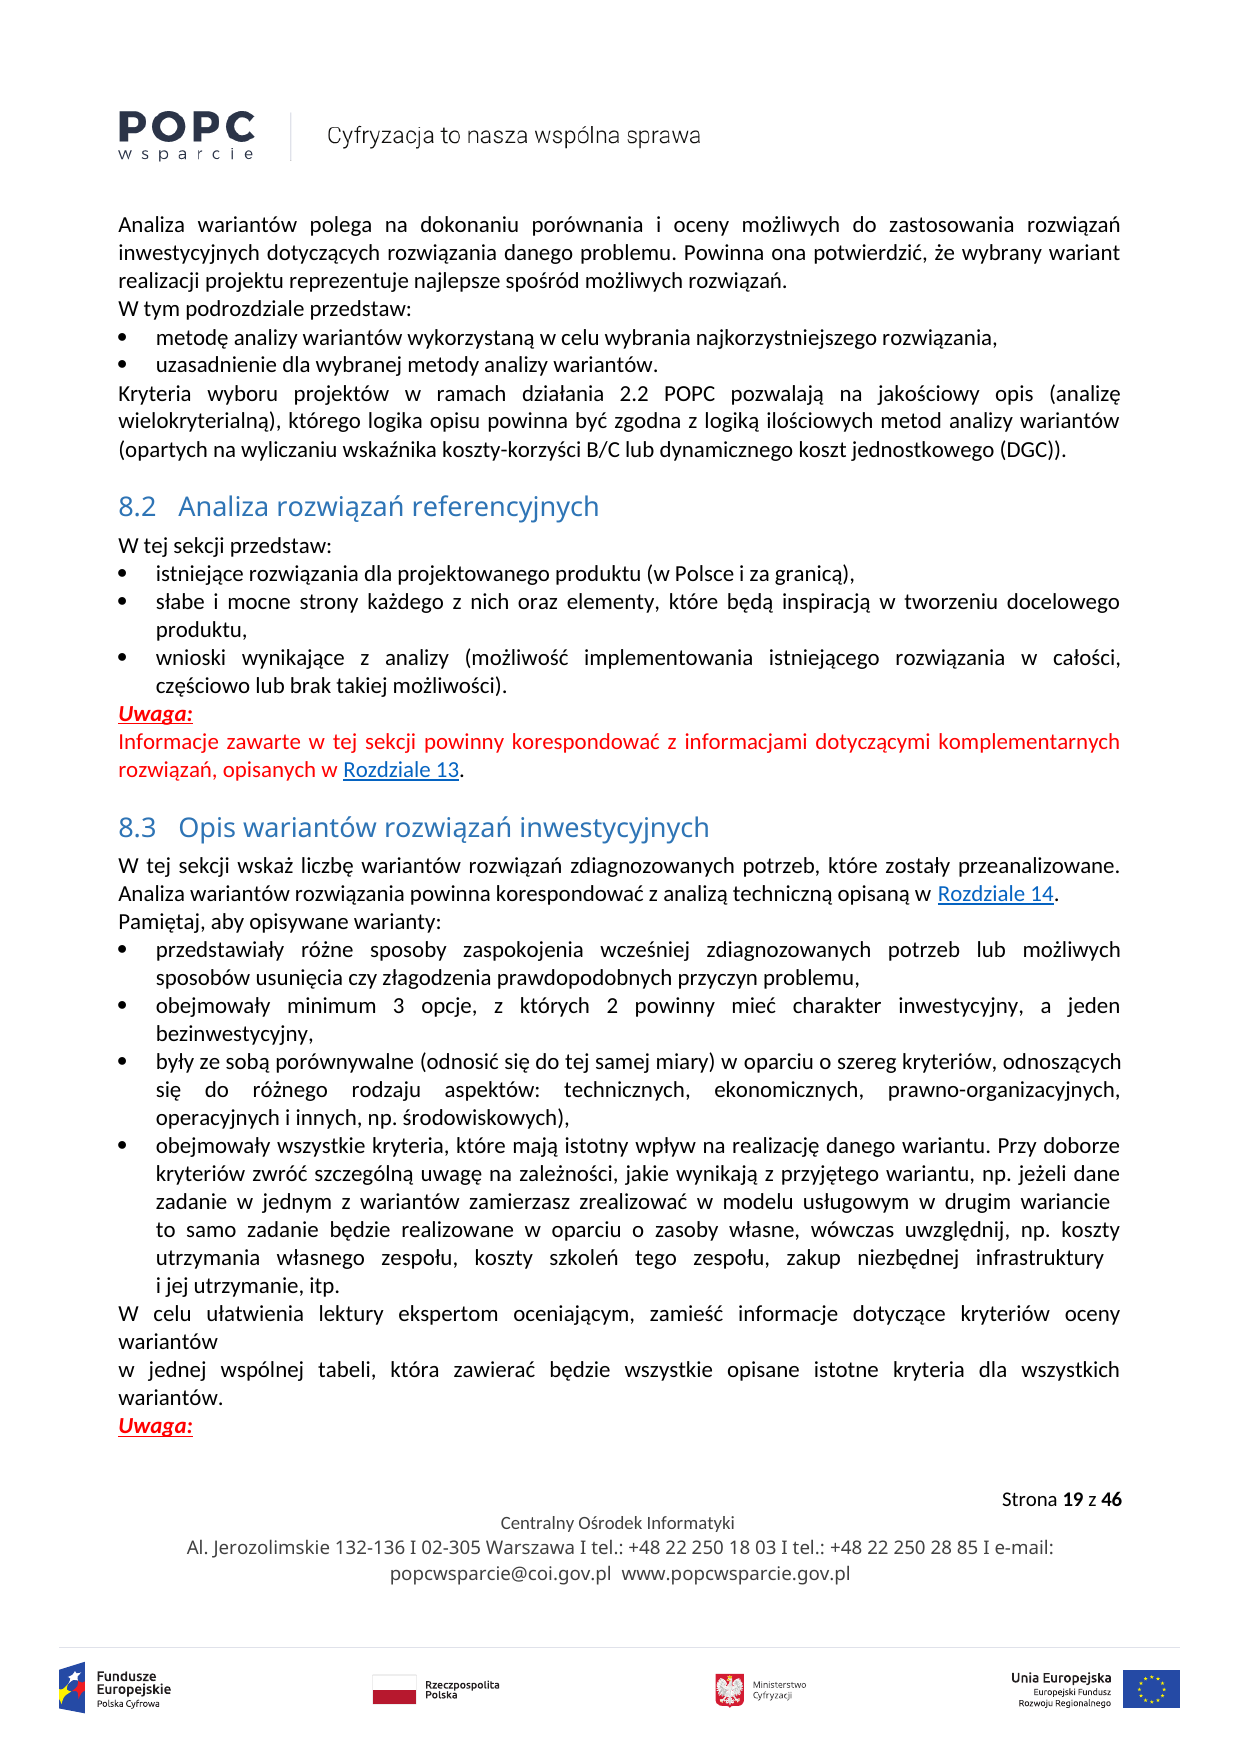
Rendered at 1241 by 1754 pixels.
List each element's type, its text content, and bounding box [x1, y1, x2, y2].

text W tej sekcji wskaż liczbę wariantów rozwiązań zdiagnozowanych potrzeb, które zostały przeanalizowane. Analiza wariantów rozwiązania powinna korespondować z analizą techniczną opisaną w Rozdziale 14. [118, 851, 1122, 907]
text W tej sekcji przedstaw: [118, 531, 1122, 559]
list były ze sobą porównywalne (odnosić się do tej samej miary) w oparciu o szereg kryteriów, odnoszących się do różnego rodzaju aspektów: technicznych, ekonomicznych, prawno-organizacyjnych, operacyjnych i innych, np. środowiskowych), [118, 1047, 1122, 1131]
list metodę analizy wariantów wykorzystaną w celu wybrania najkorzystniejszego rozwiązania, [118, 323, 1122, 351]
list obejmowały minimum 3 opcje, z których 2 powinny mieć charakter inwestycyjny, a jeden bezinwestycyjny, [118, 991, 1122, 1047]
text W celu ułatwienia lektury ekspertom oceniającym, zamieść informacje dotyczące kryteriów oceny wariantów w jednej wspólnej tabeli, która zawierać będzie wszystkie opisane istotne kryteria dla wszystkich wariantów. [118, 1299, 1122, 1412]
subtitle Analiza rozwiązań referencyjnych [118, 488, 1122, 524]
list uzasadnienie dla wybranej metody analizy wariantów. [118, 351, 1122, 379]
text Informacje zawarte w tej sekcji powinny korespondować z informacjami dotyczącymi komplementarnych rozwiązań, opisanych w Rozdziale 13. [118, 727, 1122, 783]
text Uwaga: [118, 1412, 1122, 1439]
list istniejące rozwiązania dla projektowanego produktu (w Polsce i za granicą), [118, 559, 1122, 587]
text Analiza wariantów polega na dokonaniu porównania i oceny możliwych do zastosowania rozwiązań inwestycyjnych dotyczących rozwiązania danego problemu. Powinna ona potwierdzić, że wybrany wariant realizacji projektu reprezentuje najlepsze spośród możliwych rozwiązań. [118, 211, 1122, 294]
list przedstawiały różne sposoby zaspokojenia wcześniej zdiagnozowanych potrzeb lub możliwych sposobów usunięcia czy złagodzenia prawdopodobnych przyczyn problemu, [118, 935, 1122, 991]
list obejmowały wszystkie kryteria, które mają istotny wpływ na realizację danego wariantu. Przy doborze kryteriów zwróć szczególną uwagę na zależności, jakie wynikają z przyjętego wariantu, np. jeżeli dane zadanie w jednym z wariantów zamierzasz zrealizować w modelu usługowym w drugim wariancie to samo zadanie będzie realizowane w oparciu o zasoby własne, wówczas uwzględnij, np. koszty utrzymania własnego zespołu, koszty szkoleń tego zespołu, zakup niezbędnej infrastruktury i jej utrzymanie, itp. [118, 1131, 1122, 1299]
subtitle Opis wariantów rozwiązań inwestycyjnych [118, 808, 1122, 845]
text Kryteria wyboru projektów w ramach działania 2.2 POPC pozwalają na jakościowy opis (analizę wielokryterialną), którego logika opisu powinna być zgodna z logiką ilościowych metod analizy wariantów (opartych na wyliczaniu wskaźnika koszty-korzyści B/C lub dynamicznego koszt jednostkowego (DGC)). [118, 379, 1122, 463]
text Uwaga: [118, 699, 1122, 727]
list słabe i mocne strony każdego z nich oraz elementy, które będą inspiracją w tworzeniu docelowego produktu, [118, 587, 1122, 643]
text Pamiętaj, aby opisywane warianty: [118, 907, 1122, 935]
text W tym podrozdziale przedstaw: [118, 294, 1122, 323]
picture [118, 94, 709, 183]
list wnioski wynikające z analizy (możliwość implementowania istniejącego rozwiązania w całości, częściowo lub brak takiej możliwości). [118, 643, 1122, 699]
